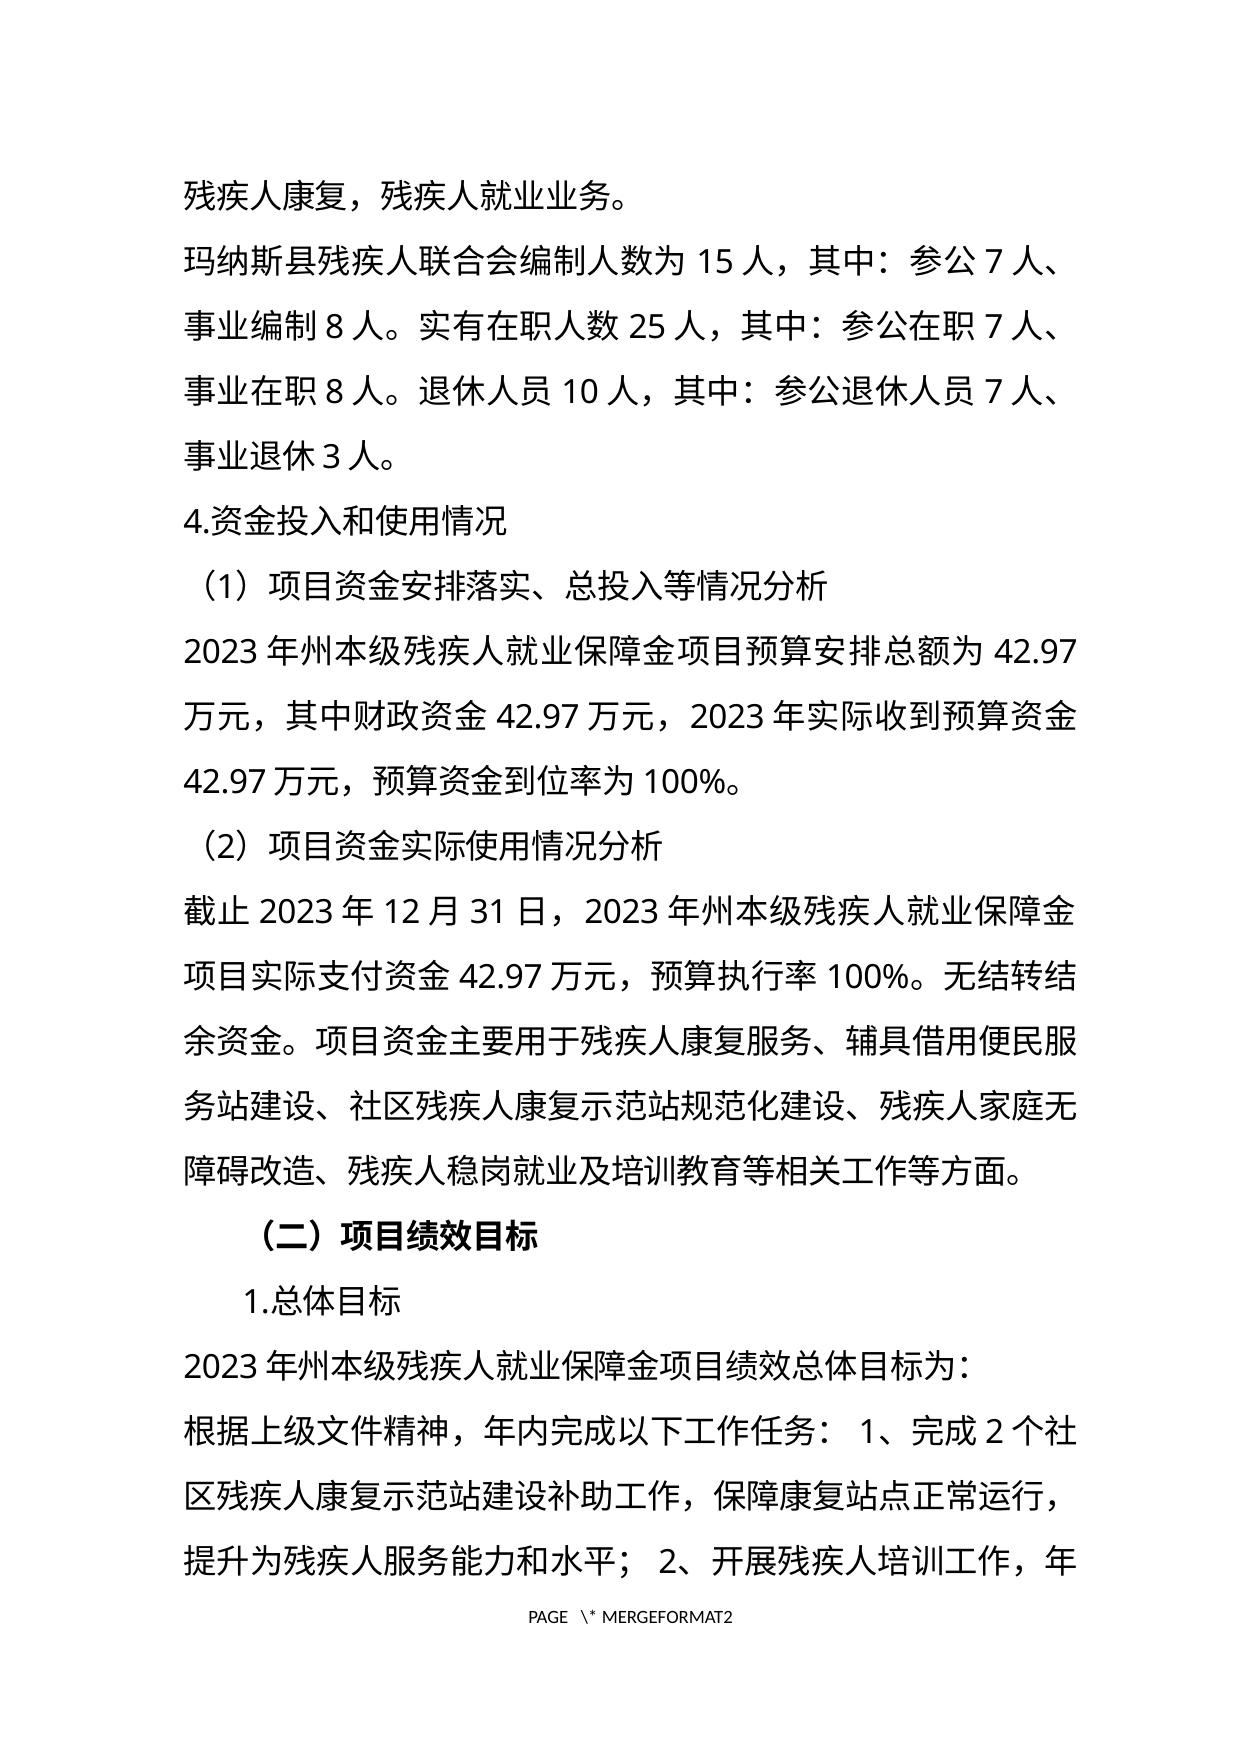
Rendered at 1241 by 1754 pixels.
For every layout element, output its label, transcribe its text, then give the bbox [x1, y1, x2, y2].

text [183, 162, 1078, 1202]
text （二）项目绩效目标 [183, 1202, 1078, 1267]
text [183, 1267, 1078, 1592]
